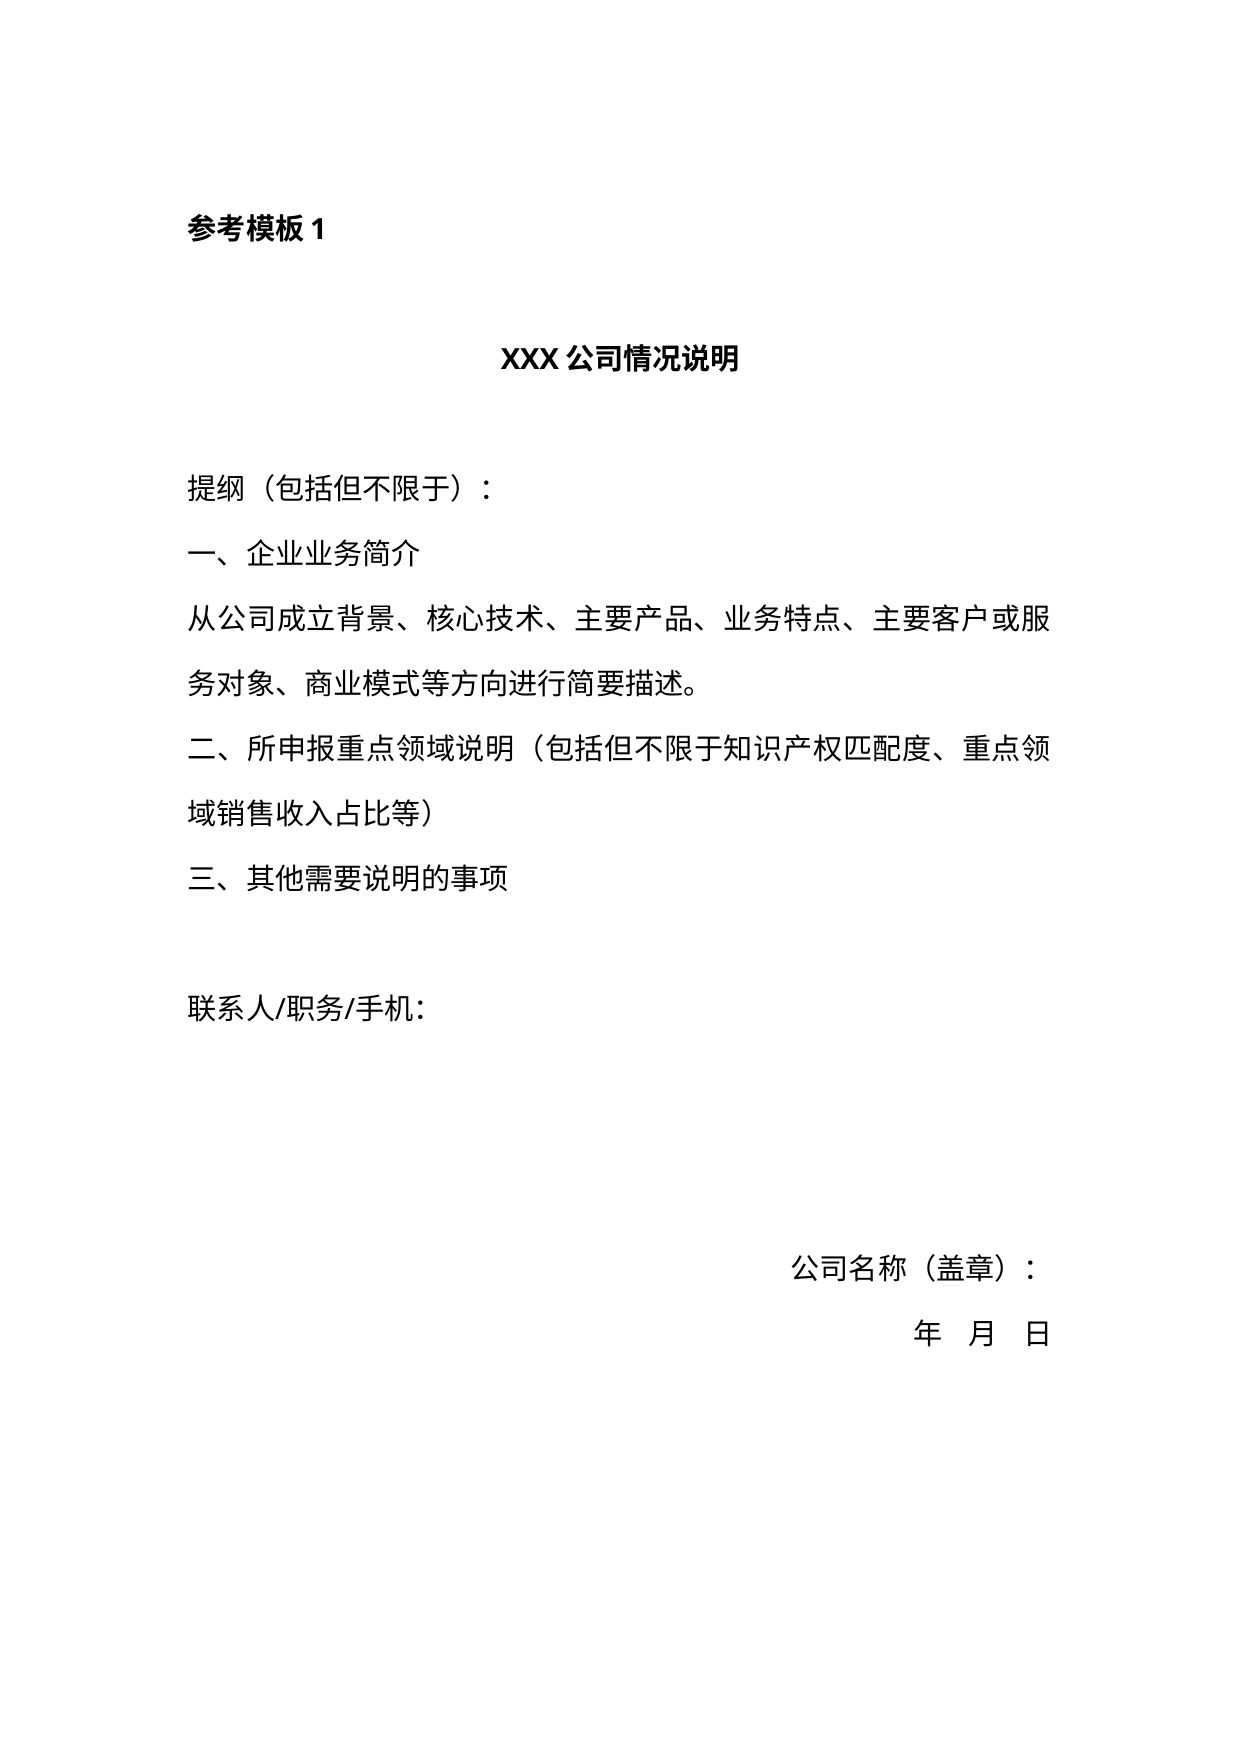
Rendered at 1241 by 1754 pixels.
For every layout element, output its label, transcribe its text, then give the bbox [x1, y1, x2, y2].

text XXX公司情况说明 [187, 324, 1053, 389]
text 一、企业业务简介 [187, 519, 1053, 584]
text 三、其他需要说明的事项 [187, 844, 1053, 909]
text 公司名称（盖章）： [187, 1234, 1053, 1299]
text 从公司成立背景、核心技术、主要产品、业务特点、主要客户或服务对象、商业模式等方向进行简要描述。 [187, 584, 1053, 714]
text 二、所申报重点领域说明（包括但不限于知识产权匹配度、重点领域销售收入占比等） [187, 714, 1053, 844]
text 年 月 日 [187, 1299, 1053, 1364]
text 联系人/职务/手机： [187, 974, 1053, 1039]
text 提纲（包括但不限于）： [187, 454, 1053, 519]
text 参考模板1 [187, 194, 1053, 259]
